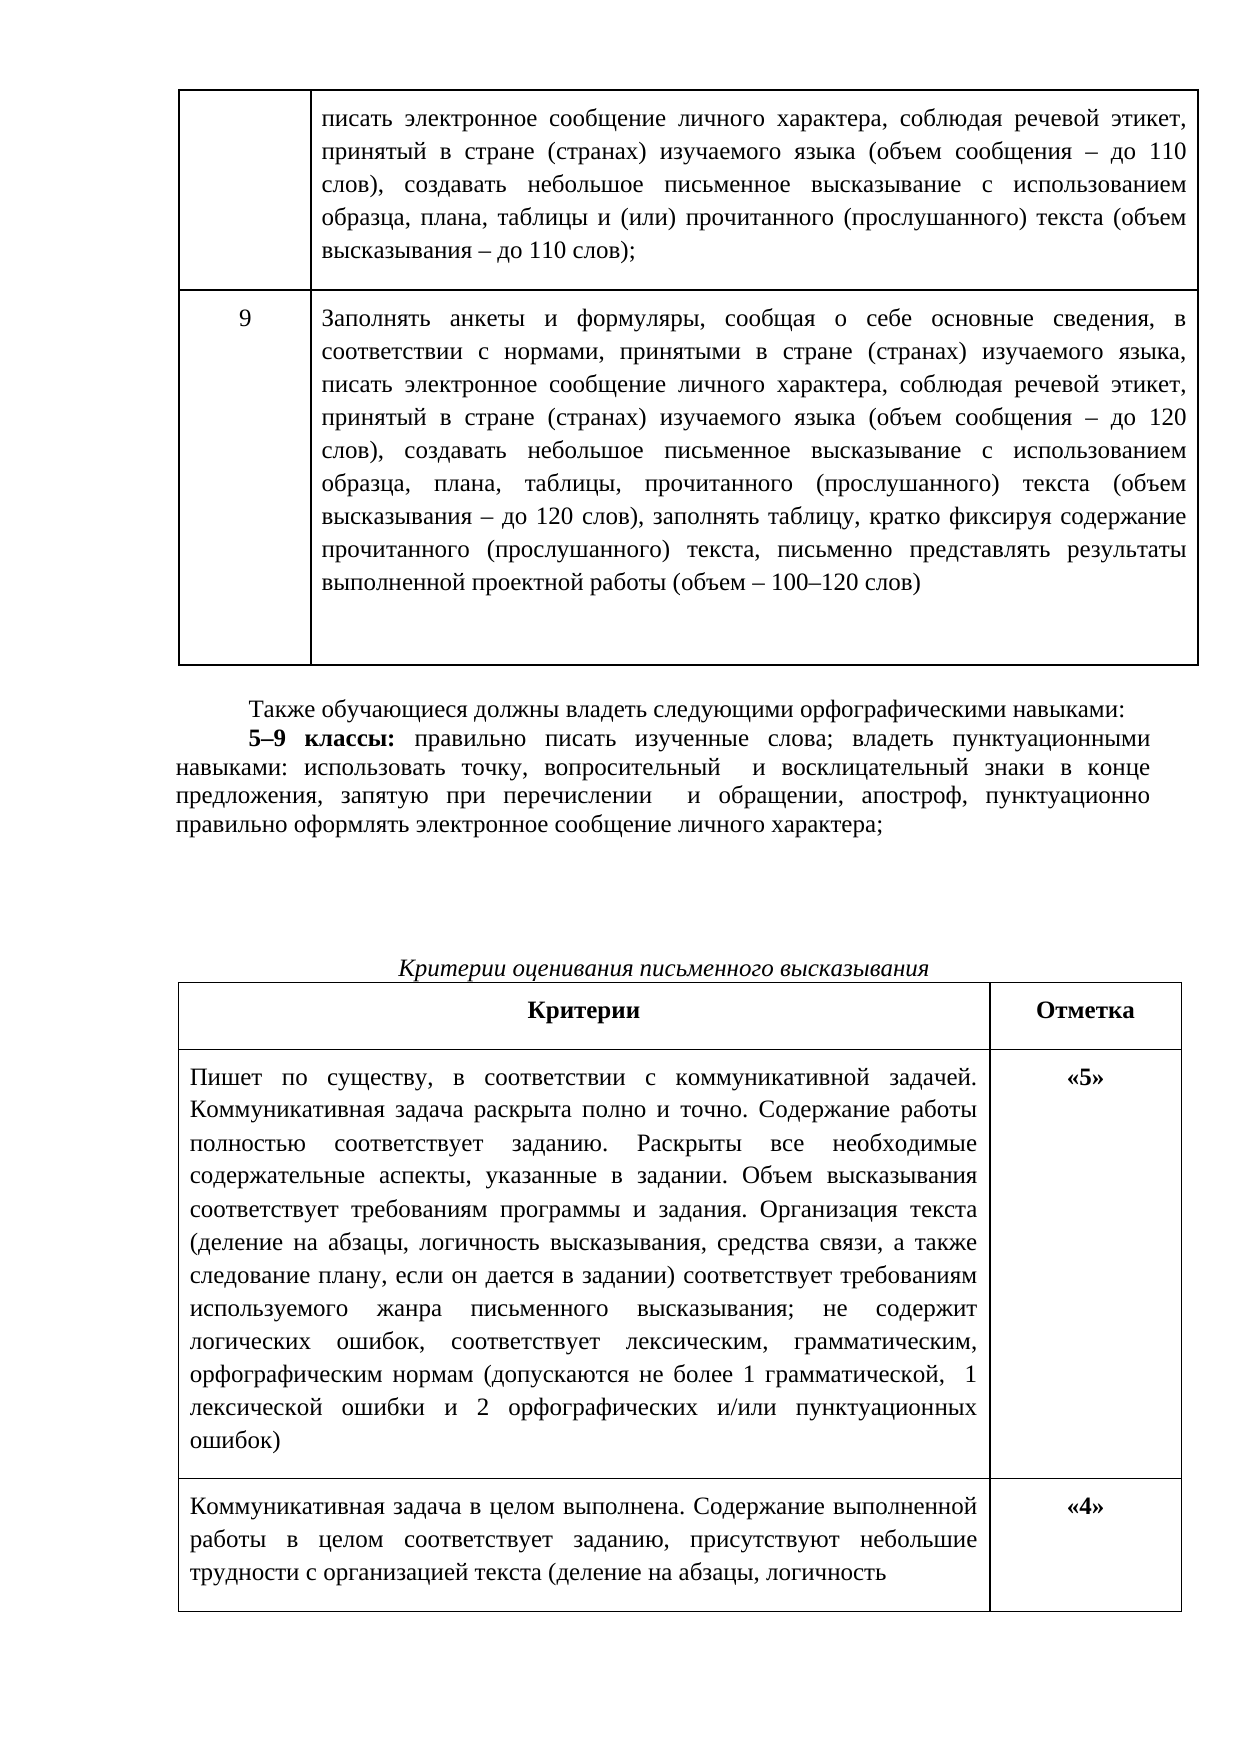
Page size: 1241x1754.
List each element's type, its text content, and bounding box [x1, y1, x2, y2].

table_cell Заполнять анкеты и формуляры, сообщая о себе основные сведения, в соответствии с нормами, принятыми в стране (странах) изучаемого языка, писать электронное сообщение личного характера, соблюдая речевой этикет, принятый в стране (странах) изучаемого языка (объем сообщения – до 120 слов), создавать небольшое письменное высказывание с использованием образца, плана, таблицы, прочитанного (прослушанного) текста (объем высказывания – до 120 слов), заполнять таблицу, кратко фиксируя содержание прочитанного (прослушанного) текста, письменно представлять результаты выполненной проектной работы (объем – 100–120 слов) [312, 291, 1197, 663]
text Также обучающиеся должны владеть следующими орфографическими навыками: [176, 694, 1151, 723]
table_cell «4» [991, 1479, 1181, 1611]
text Критерии оценивания письменного высказывания [177, 953, 1150, 982]
table_cell «5» [991, 1050, 1181, 1478]
table_cell 9 [180, 291, 310, 663]
table_header 8 [180, 91, 310, 289]
text 5–9 классы: правильно писать изученные слова; владеть пунктуационными навыками: использовать точку, вопросительный и восклицательный знаки в конце предложения, запятую при перечислении и обращении, апостроф, пунктуационно правильно оформлять электронное сообщение личного характера; [176, 723, 1151, 838]
table_cell Коммуникативная задача в целом выполнена. Содержание выполненной работы в целом соответствует заданию, присутствуют небольшие трудности с организацией текста (деление на абзацы, логичность [179, 1479, 989, 1611]
table_cell Пишет по существу, в соответствии с коммуникативной задачей. Коммуникативная задача раскрыта полно и точно. Содержание работы полностью соответствует заданию. Раскрыты все необходимые содержательные аспекты, указанные в задании. Объем высказывания соответствует требованиям программы и задания. Организация текста (деление на абзацы, логичность высказывания, средства связи, а также следование плану, если он дается в задании) соответствует требованиям используемого жанра письменного высказывания; не содержит логических ошибок, соответствует лексическим, грамматическим, орфографическим нормам (допускаются не более 1 грамматической, 1 лексической ошибки и 2 орфографических и/или пунктуационных ошибок) [179, 1050, 989, 1478]
table_header Критерии [179, 983, 989, 1048]
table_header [312, 91, 1197, 289]
table_header Отметка [991, 983, 1181, 1048]
